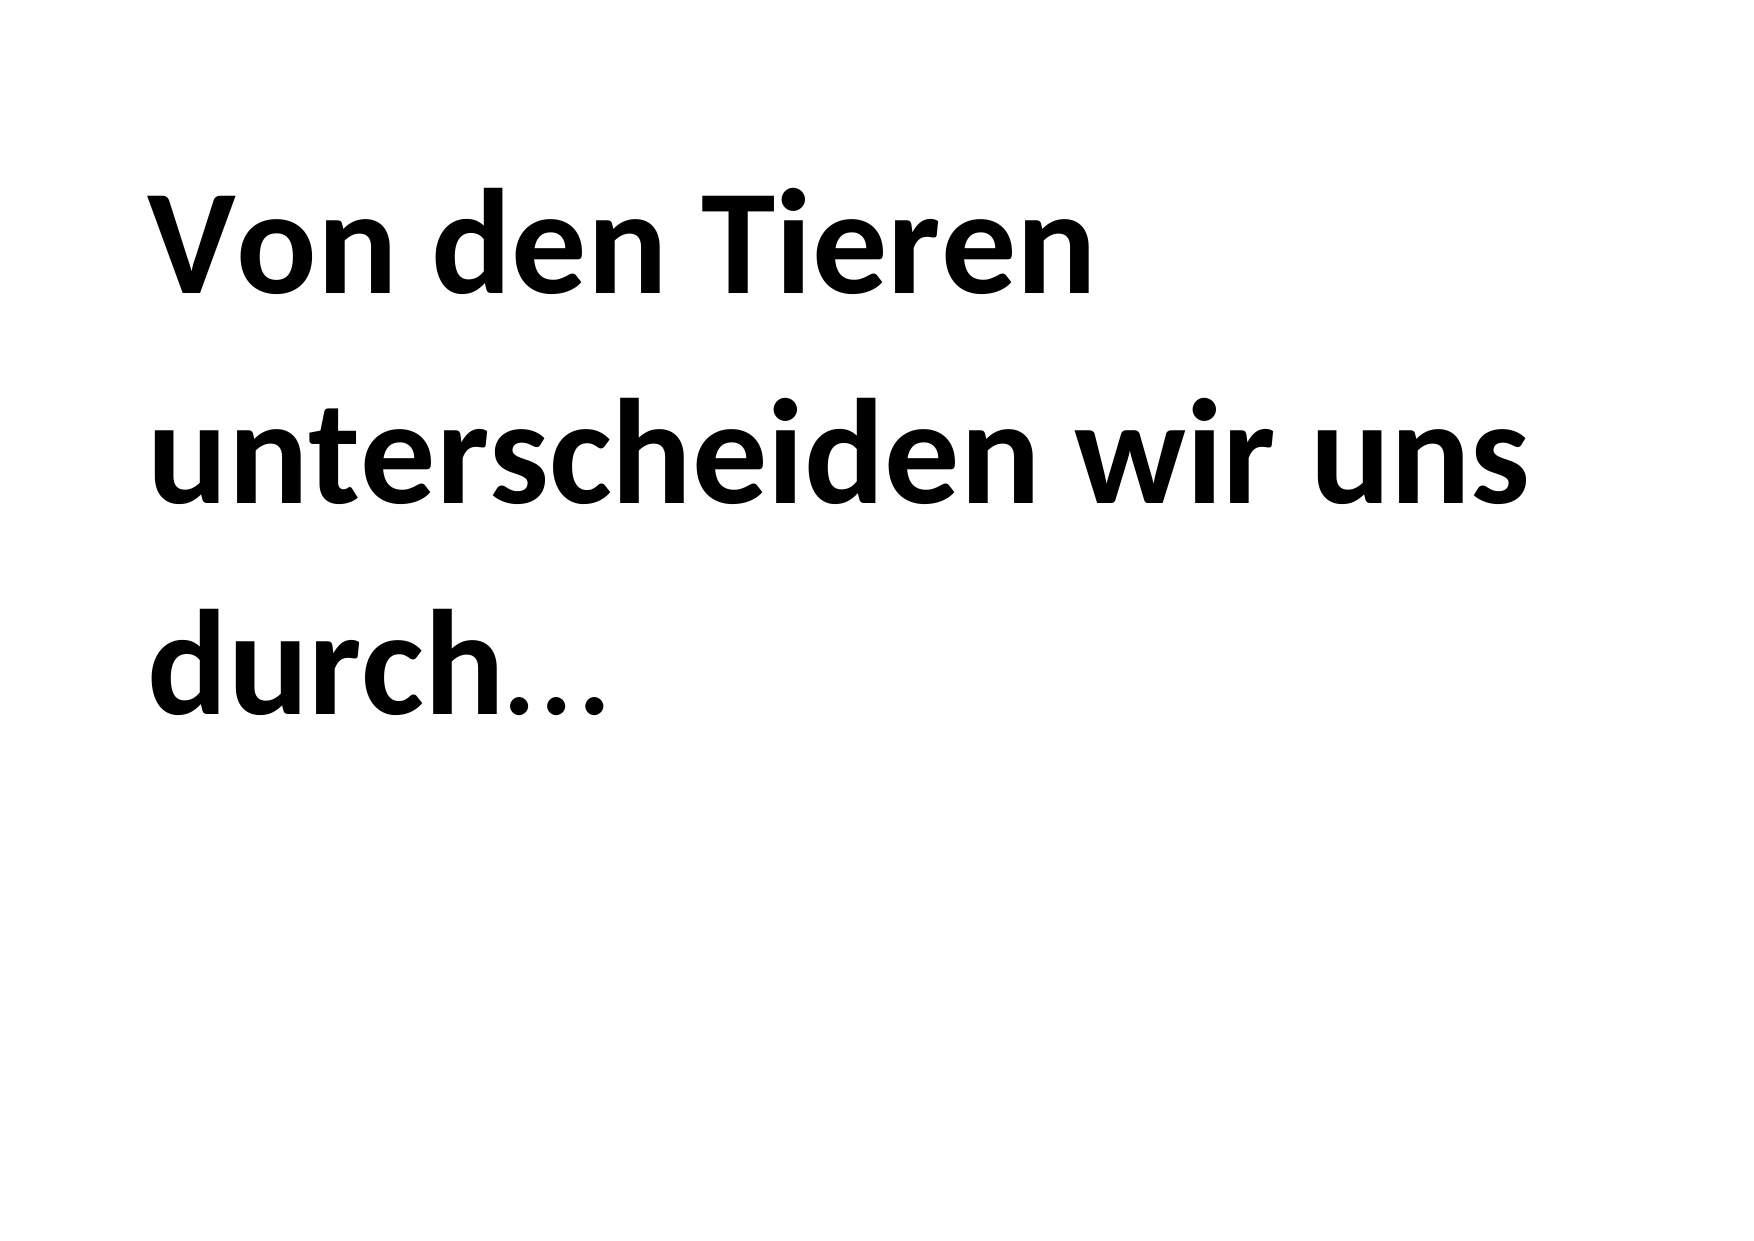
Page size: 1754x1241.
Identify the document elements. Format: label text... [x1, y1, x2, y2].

text Von den Tieren unterscheiden wir uns durch… [148, 148, 1636, 752]
